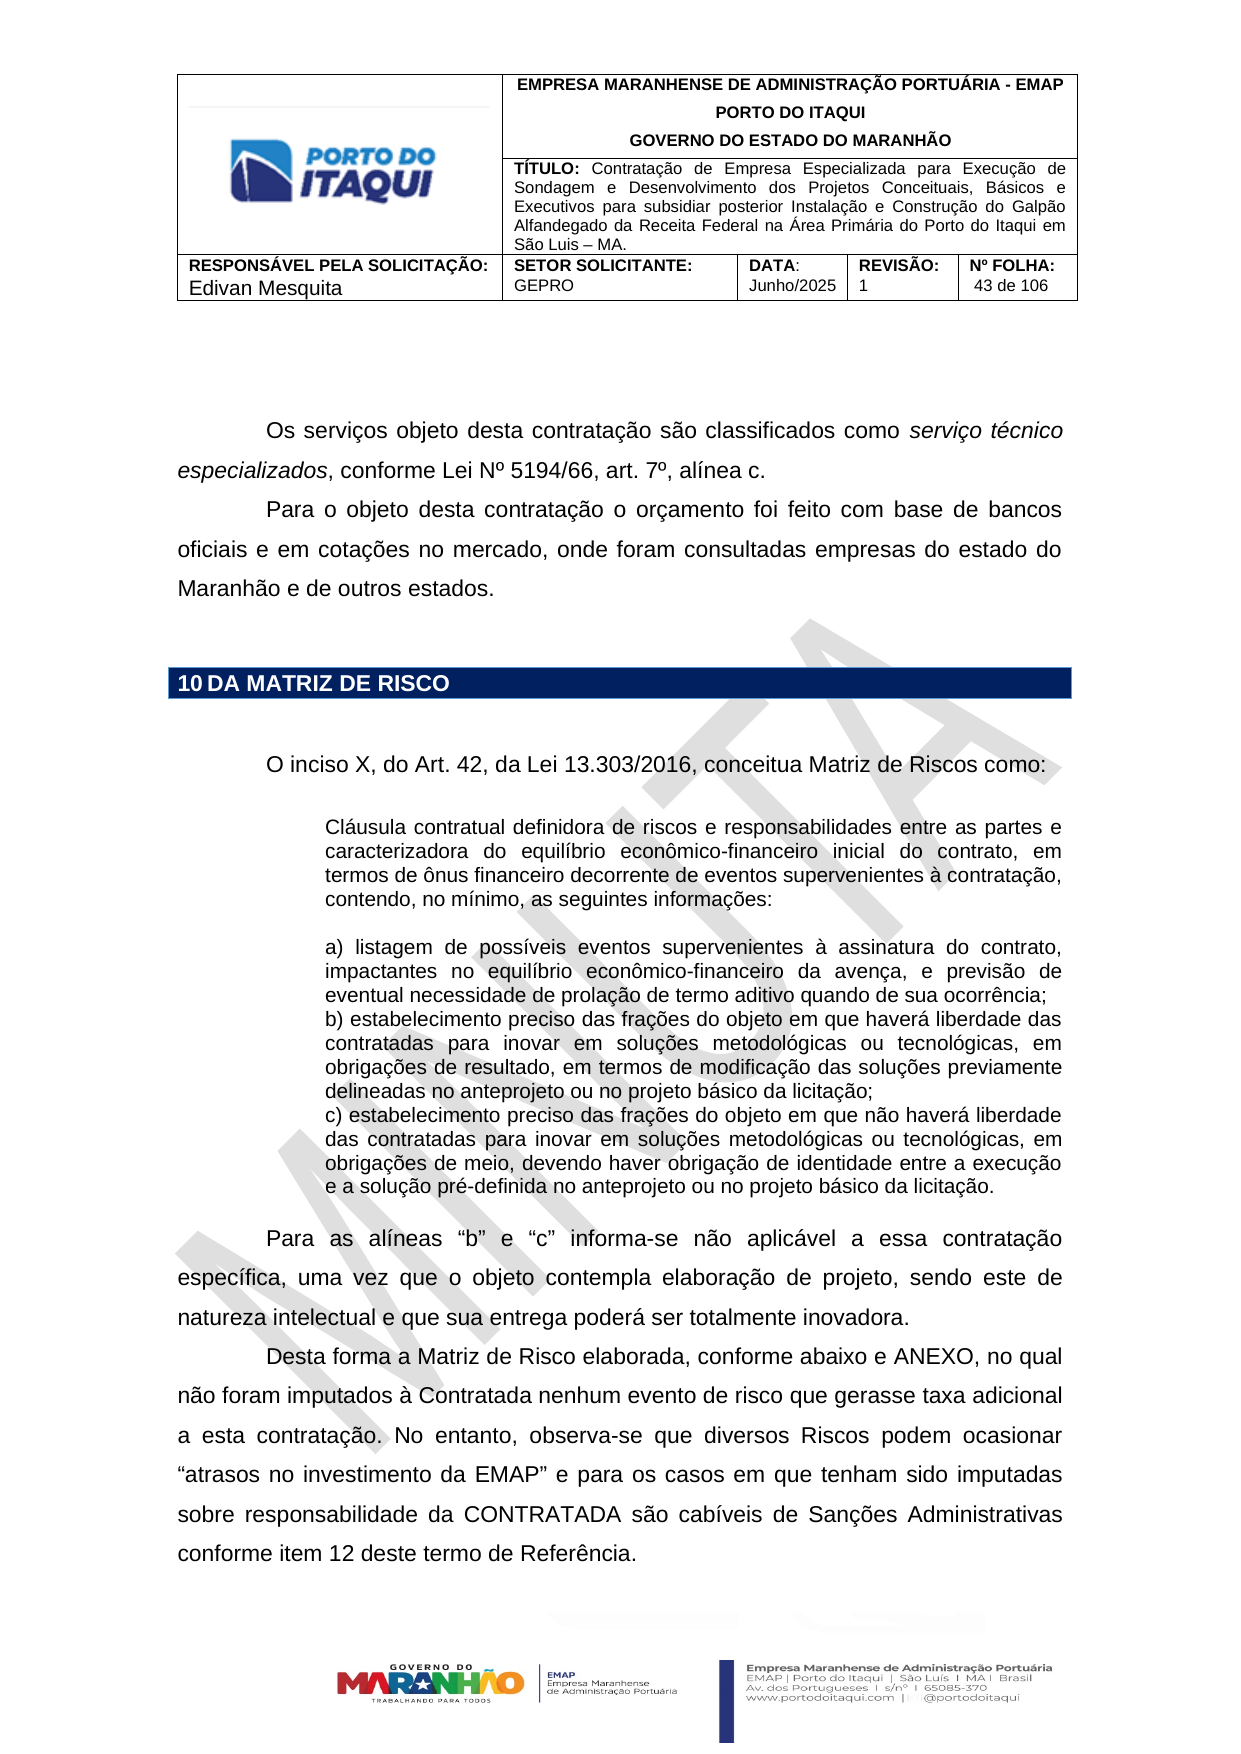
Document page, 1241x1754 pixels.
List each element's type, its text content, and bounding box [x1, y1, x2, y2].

subtitle DA MATRIZ DE RISCO [169, 668, 1071, 698]
text Para o objeto desta contratação o orçamento foi feito com base de bancos oficiais e em cotações no mercado, onde foram consultadas empresas do estado do Maranhão e de outros estados. [177, 496, 1063, 602]
text Os serviços objeto desta contratação são classificados como serviço técnico especializados, conforme Lei Nº 5194/66, art. 7º, alínea c. [177, 417, 1063, 483]
text Desta forma a Matriz de Risco elaborada, conforme abaixo e ANEXO, no qual não foram imputados à Contratada nenhum evento de risco que gerasse taxa adicional a esta contratação. No entanto, observa-se que diversos Riscos podem ocasionar “atrasos no investimento da EMAP” e para os casos em que tenham sido imputadas sobre responsabilidade da CONTRATADA são cabíveis de Sanções Administrativas conforme item 12 deste termo de Referência. [177, 1343, 1063, 1567]
text a) listagem de possíveis eventos supervenientes à assinatura do contrato, impactantes no equilíbrio econômico-financeiro da avença, e previsão de eventual necessidade de prolação de termo aditivo quando de sua ocorrência; [325, 935, 1063, 1007]
picture [240, 1612, 1160, 1743]
picture [188, 101, 490, 236]
text O inciso X, do Art. 42, da Lei 13.303/2016, conceitua Matriz de Riscos como: [177, 751, 1063, 778]
text Para as alíneas “b” e “c” informa-se não aplicável a essa contratação específica, uma vez que o objeto contempla elaboração de projeto, sendo este de natureza intelectual e que sua entrega poderá ser totalmente inovadora. [177, 1224, 1063, 1330]
text b) estabelecimento preciso das frações do objeto em que haverá liberdade das contratadas para inovar em soluções metodológicas ou tecnológicas, em obrigações de resultado, em termos de modificação das soluções previamente delineadas no anteprojeto ou no projeto básico da licitação; [325, 1007, 1063, 1102]
text Cláusula contratual definidora de riscos e responsabilidades entre as partes e caracterizadora do equilíbrio econômico-financeiro inicial do contrato, em termos de ônus financeiro decorrente de eventos supervenientes à contratação, contendo, no mínimo, as seguintes informações: [325, 815, 1063, 911]
text c) estabelecimento preciso das frações do objeto em que não haverá liberdade das contratadas para inovar em soluções metodológicas ou tecnológicas, em obrigações de meio, devendo haver obrigação de identidade entre a execução e a solução pré-definida no anteprojeto ou no projeto básico da licitação. [325, 1102, 1063, 1198]
